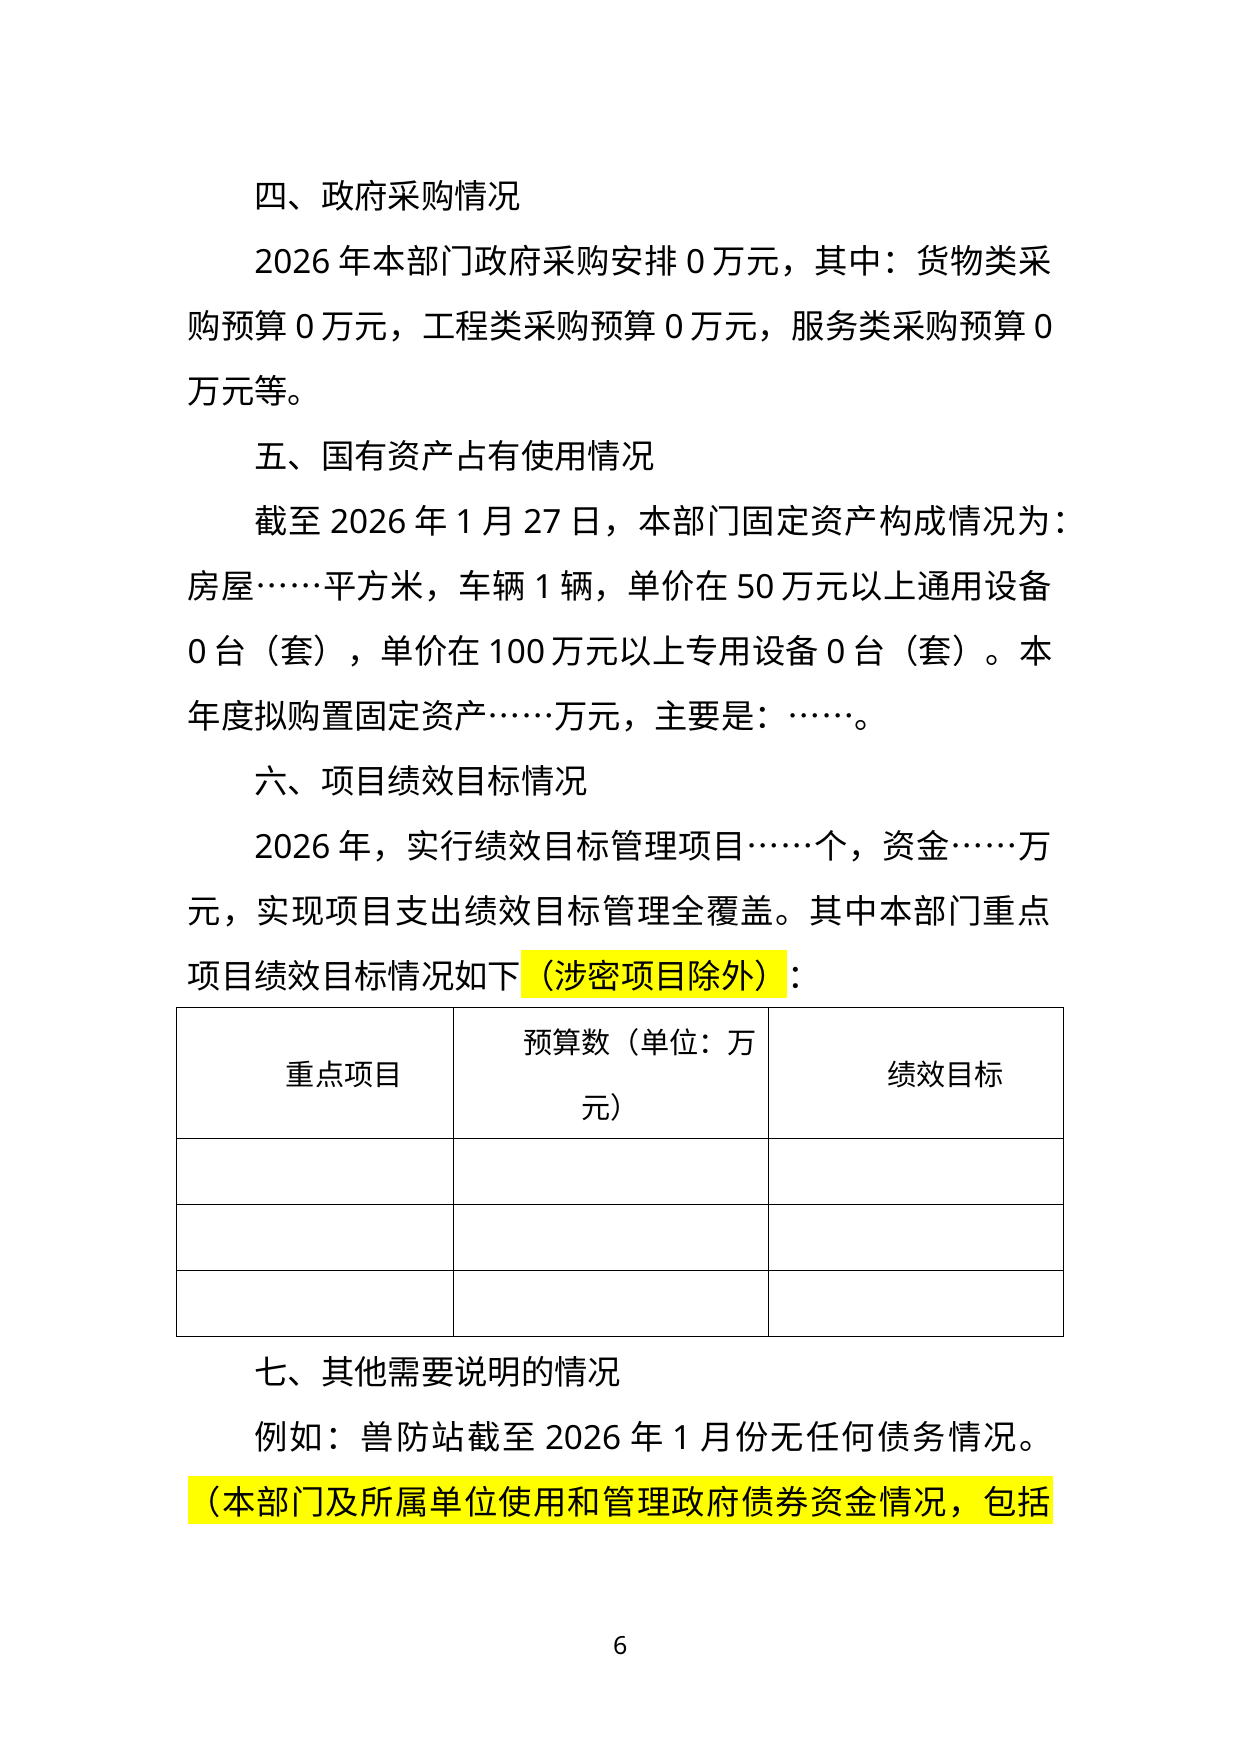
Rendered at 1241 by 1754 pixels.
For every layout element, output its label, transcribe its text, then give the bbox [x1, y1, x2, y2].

table_cell [769, 1139, 1063, 1204]
text 四、政府采购情况 [187, 162, 1053, 227]
text 五、国有资产占有使用情况 [187, 422, 1053, 487]
table_header 预算数（单位：万元） [454, 1008, 768, 1138]
table_cell [769, 1271, 1063, 1336]
table_cell [454, 1271, 768, 1336]
table_cell [454, 1205, 768, 1270]
table_cell [769, 1205, 1063, 1270]
text 2026年，实行绩效目标管理项目……个，资金……万元，实现项目支出绩效目标管理全覆盖。其中本部门重点项目绩效目标情况如下（涉密项目除外）： [187, 812, 1053, 1007]
table_header 重点项目 [177, 1008, 453, 1138]
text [187, 1402, 1053, 1532]
text 2026年本部门政府采购安排0万元，其中：货物类采购预算0万元，工程类采购预算0万元，服务类采购预算0万元等。 [187, 227, 1053, 422]
text 截至2026年1月27日，本部门固定资产构成情况为：房屋……平方米，车辆1辆，单价在50万元以上通用设备0台（套），单价在100万元以上专用设备0台（套）。本年度拟购置固定资产……万元，主要是：……。 [187, 487, 1053, 747]
text 七、其他需要说明的情况 [187, 1337, 1053, 1402]
table_cell [177, 1205, 453, 1270]
table_cell [177, 1139, 453, 1204]
table_cell [454, 1139, 768, 1204]
text 六、项目绩效目标情况 [187, 747, 1053, 812]
table_header 绩效目标 [769, 1008, 1063, 1138]
table_cell [177, 1271, 453, 1336]
